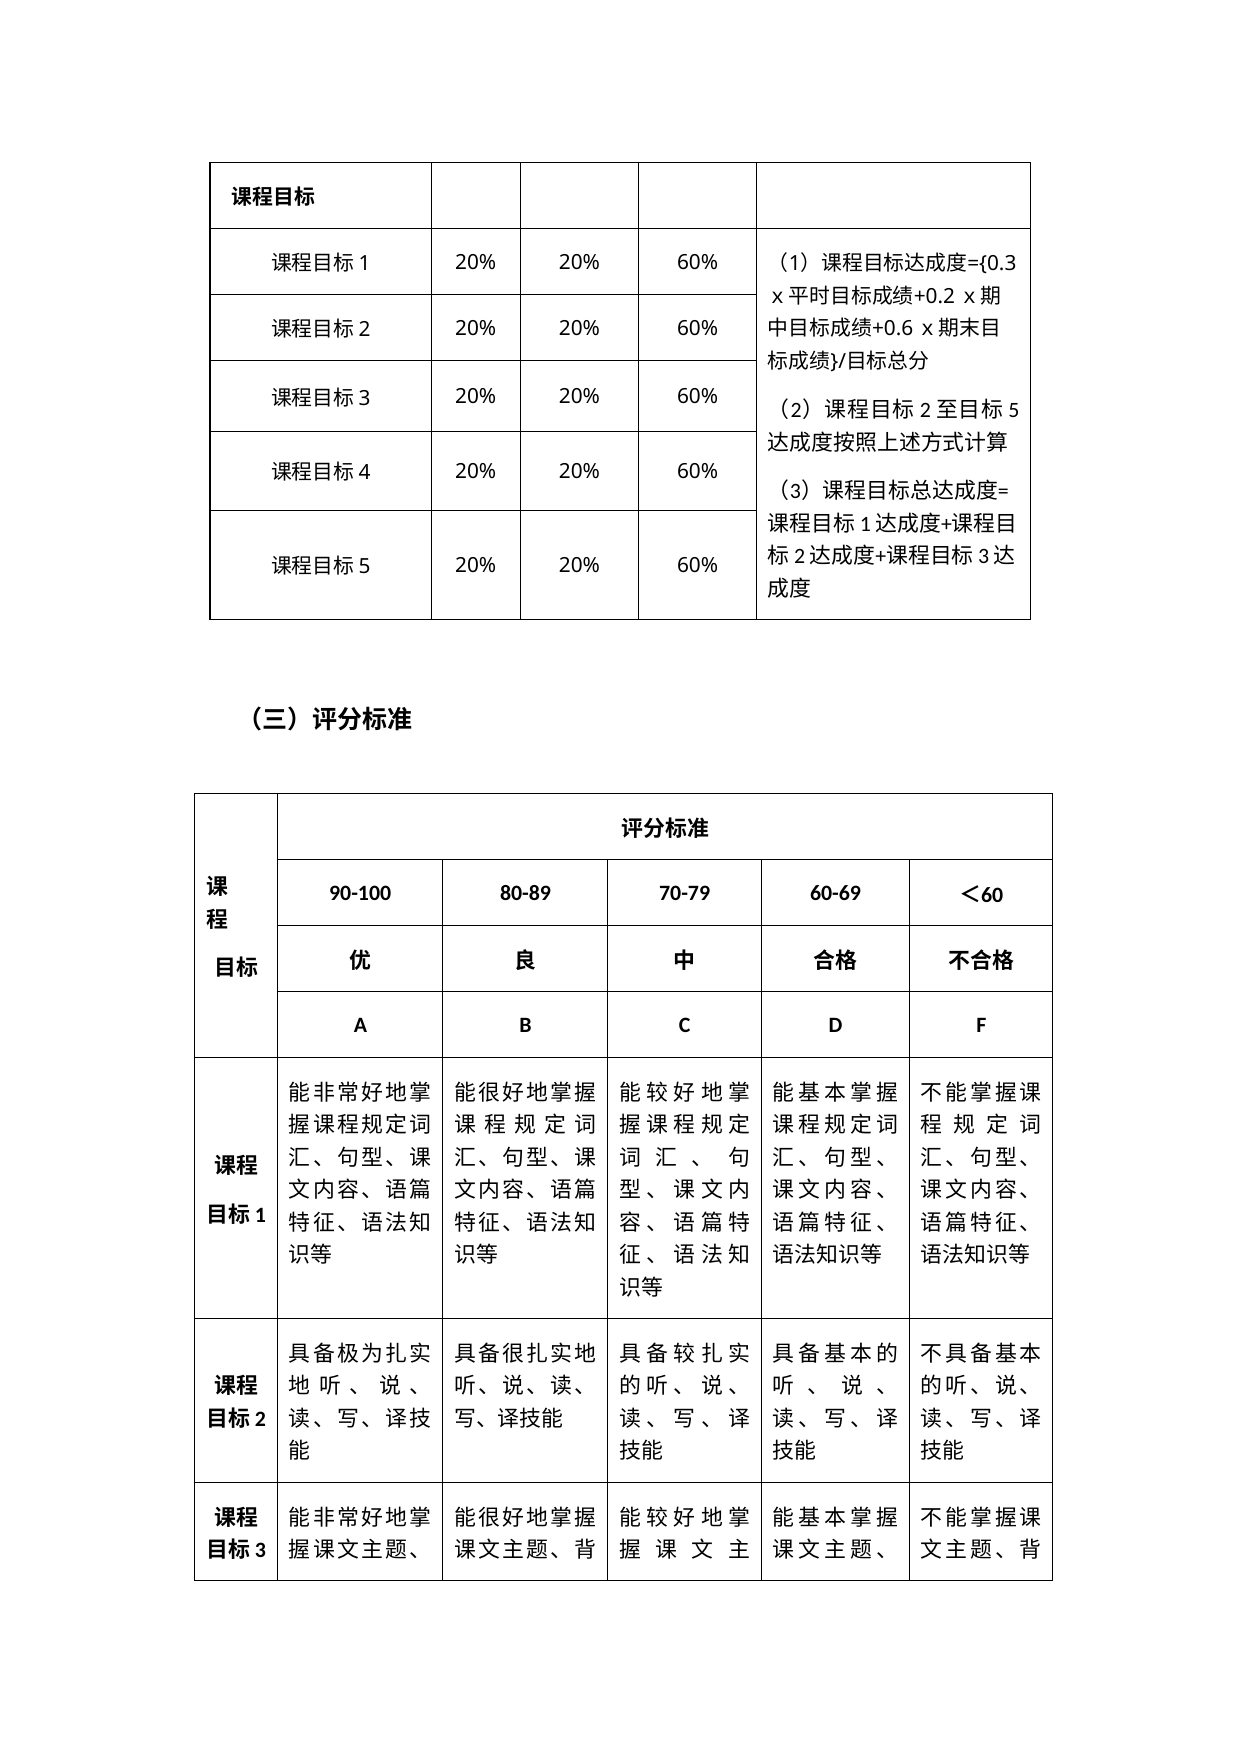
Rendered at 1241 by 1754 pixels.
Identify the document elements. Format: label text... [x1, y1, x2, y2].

table_cell 良 [443, 926, 607, 991]
table_header 评分标准 [278, 794, 1052, 859]
table_cell 能基本掌握课程规定词汇、句型、课文内容、语篇特征、语法知识等 [762, 1058, 909, 1318]
table_cell 20% [521, 229, 638, 294]
table_header 课程 目标 [195, 794, 277, 1057]
table_cell 60% [639, 432, 756, 509]
table_cell 70-79 [608, 860, 761, 925]
table_cell 20% [432, 511, 520, 619]
table_cell 具备较扎实的听、说、读、写、译技能 [608, 1319, 761, 1482]
table_cell 课程 目标1 [195, 1058, 277, 1318]
table_header 总评达成度 [757, 163, 1030, 228]
table_cell 合格 [762, 926, 909, 991]
table_header 期中 [521, 163, 638, 228]
table_cell C [608, 992, 761, 1057]
table_cell 中 [608, 926, 761, 991]
table_cell 能很好地掌握课文主题、背景知识、运用所学知识进行交际等 [443, 1483, 607, 1580]
table_cell 20% [521, 511, 638, 619]
table_cell 80-89 [443, 860, 607, 925]
table_cell 能非常好地掌握课程规定词汇、句型、课文内容、语篇特征、语法知识等 [278, 1058, 442, 1318]
table_cell 具备基本的听、说、读、写、译技能 [762, 1319, 909, 1482]
table_cell 60% [639, 511, 756, 619]
table_cell 60% [639, 295, 756, 360]
table_cell A [278, 992, 442, 1057]
table_cell F [910, 992, 1052, 1057]
table_cell 20% [432, 229, 520, 294]
table_cell 不具备基本的听、说、读、写、译技能 [910, 1319, 1052, 1482]
table_cell 能非常好地掌握课文主题、背景知识、运用所学知识进行交际等。 [278, 1483, 442, 1580]
table_cell 不能掌握课程规定词汇、句型、课文内容、语篇特征、语法知识等 [910, 1058, 1052, 1318]
table_cell 20% [521, 361, 638, 431]
table_cell 具备很扎实地听、说、读、写、译技能 [443, 1319, 607, 1482]
table_cell 课程目标4 [211, 432, 431, 509]
table_cell 90-100 [278, 860, 442, 925]
table_cell 不能掌握课文主题、背景知识、运用所学知识进行交际等 [910, 1483, 1052, 1580]
table_cell 20% [432, 295, 520, 360]
table_cell 课程目标1 [211, 229, 431, 294]
table_cell ＜60 [910, 860, 1052, 925]
table_cell 20% [521, 295, 638, 360]
text （三）评分标准 [187, 685, 1053, 750]
table_cell 20% [432, 361, 520, 431]
table_cell 60% [639, 229, 756, 294]
table_cell 能基本掌握课文主题、背景知识、运用所学知识进行交际等 [762, 1483, 909, 1580]
table_cell 课程目标2 [195, 1319, 277, 1482]
table_cell 60% [639, 361, 756, 431]
table_header 期末 [639, 163, 756, 228]
table_cell 课程目标5 [211, 511, 431, 619]
table_cell 20% [521, 432, 638, 509]
table_cell 课程目标3 [195, 1483, 277, 1580]
table_header 考核占比 课程目标 [211, 163, 431, 228]
table_cell 优 [278, 926, 442, 991]
table_cell 能较好地掌握课程规定词汇、句型、课文内容、语篇特征、语法知识等 [608, 1058, 761, 1318]
table_cell 能很好地掌握课程规定词汇、句型、课文内容、语篇特征、语法知识等 [443, 1058, 607, 1318]
table_cell 20% [432, 432, 520, 509]
table_cell 能较好地掌握课文主题、背景知识、运用所学知识进行交际等 [608, 1483, 761, 1580]
table_cell （1）课程目标达成度={0.3ｘ平时目标成绩+0.2ｘ期中目标成绩+0.6ｘ期末目标成绩}/目标总分 （2）课程目标2至目标5达成度按照上述方式计算 （3）课程目标总达成度=课程目标1达成度+课程目标2达成度+课程目标3达成度 [757, 229, 1030, 619]
table_cell 课程目标2 [211, 295, 431, 360]
table_cell B [443, 992, 607, 1057]
table_header 平时 [432, 163, 520, 228]
table_cell D [762, 992, 909, 1057]
table_cell 60-69 [762, 860, 909, 925]
table_cell 课程目标3 [211, 361, 431, 431]
table_cell 具备极为扎实地听、说、读、写、译技能 [278, 1319, 442, 1482]
table_cell 不合格 [910, 926, 1052, 991]
